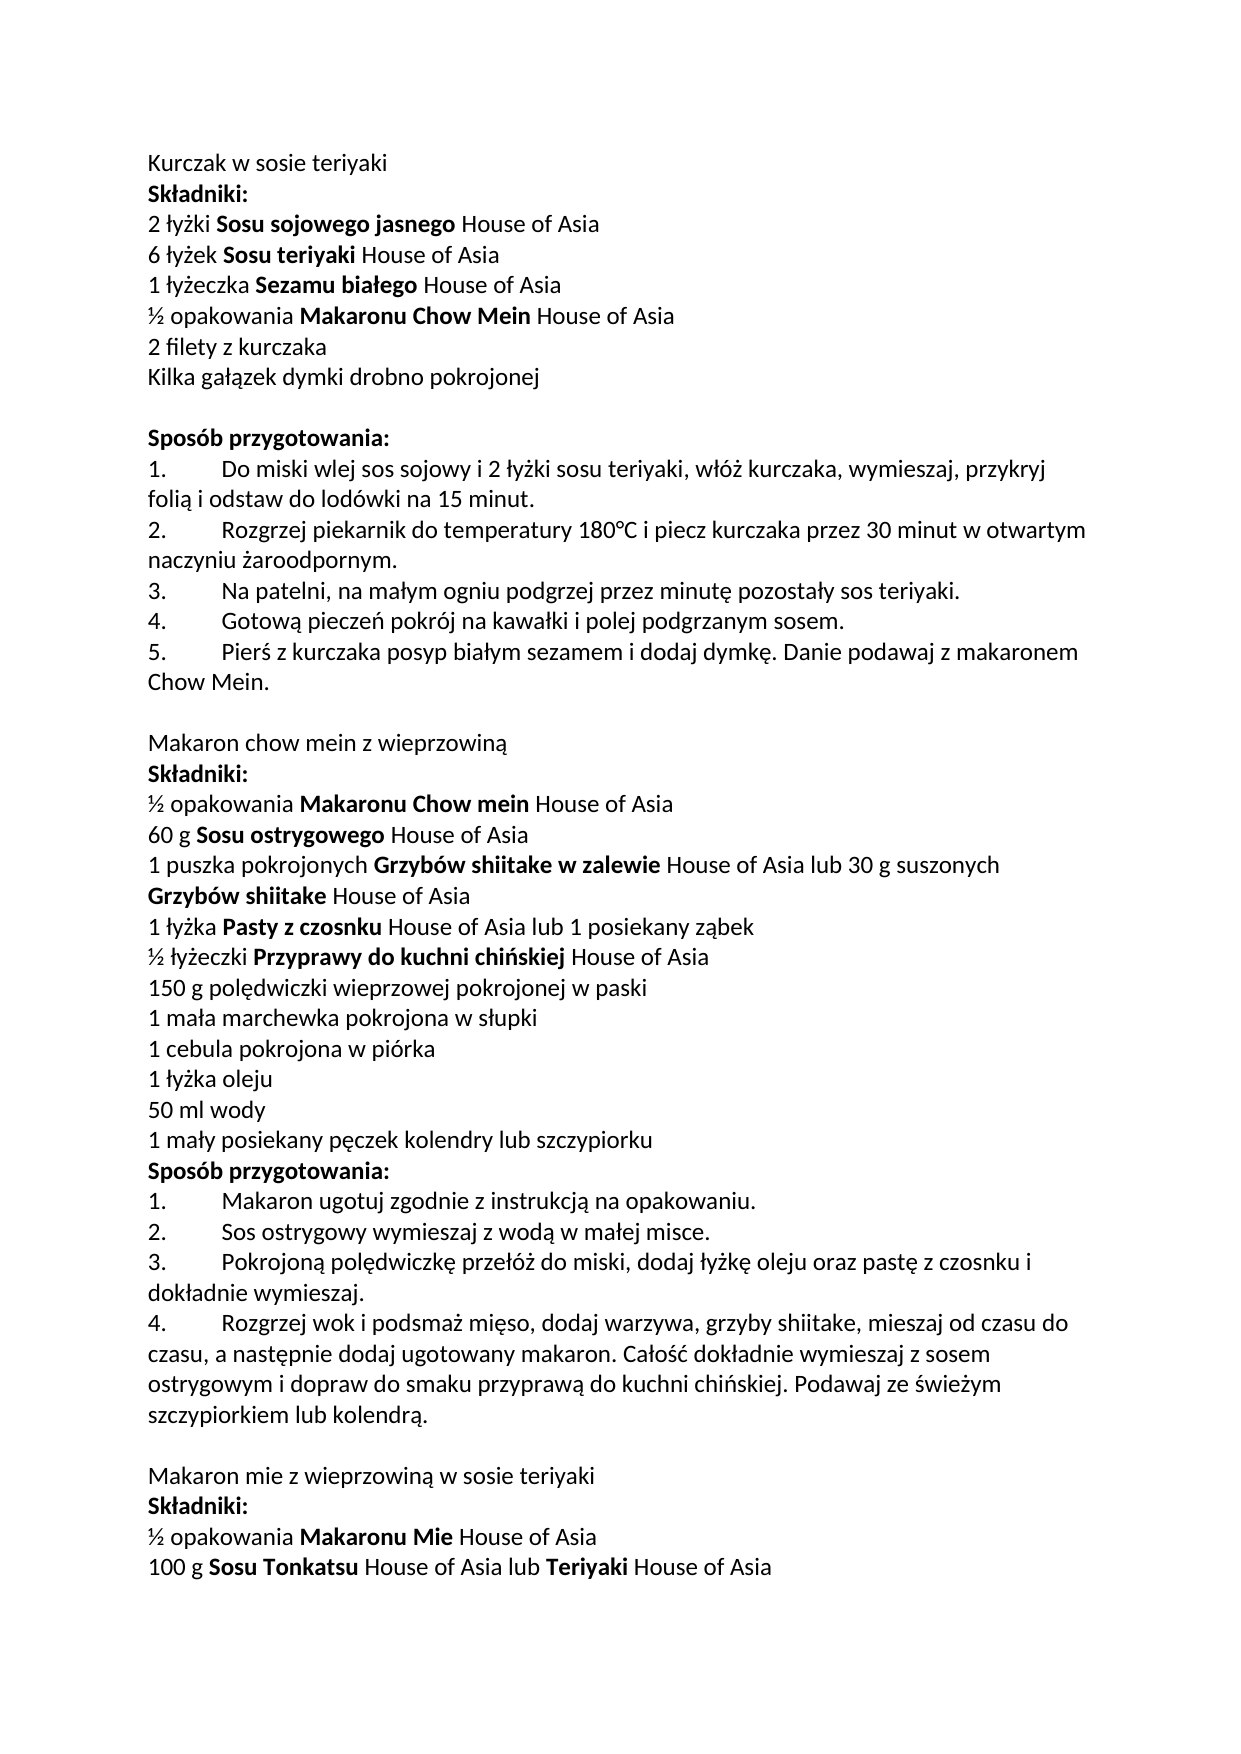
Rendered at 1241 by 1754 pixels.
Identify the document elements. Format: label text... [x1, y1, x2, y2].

text Składniki: [148, 178, 1093, 209]
text 2 łyżki Sosu sojowego jasnego House of Asia [148, 209, 1093, 239]
text Kurczak w sosie teriyaki [148, 148, 1093, 178]
text Kilka gałązek dymki drobno pokrojonej [148, 361, 1093, 392]
text 1 łyżka Pasty z czosnku House of Asia lub 1 posiekany ząbek [148, 911, 1093, 941]
text 2 filety z kurczaka [148, 331, 1093, 361]
text ½ opakowania Makaronu Mie House of Asia [148, 1521, 1093, 1552]
text Składniki: [148, 1491, 1093, 1521]
text 4. Gotową pieczeń pokrój na kawałki i polej podgrzanym sosem. [148, 605, 1093, 636]
text Składniki: [148, 758, 1093, 788]
text 3. Na patelni, na małym ogniu podgrzej przez minutę pozostały sos teriyaki. [148, 575, 1093, 605]
text 2. Sos ostrygowy wymieszaj z wodą w małej misce. [148, 1216, 1093, 1246]
text 1. Makaron ugotuj zgodnie z instrukcją na opakowaniu. [148, 1185, 1093, 1216]
text 4. Rozgrzej wok i podsmaż mięso, dodaj warzywa, grzyby shiitake, mieszaj od czasu do czasu, a następnie dodaj ugotowany makaron. Całość dokładnie wymieszaj z sosem ostrygowym i dopraw do smaku przyprawą do kuchni chińskiej. Podawaj ze świeżym szczypiorkiem lub kolendrą. [148, 1307, 1093, 1429]
text 50 ml wody [148, 1094, 1093, 1124]
text 1 puszka pokrojonych Grzybów shiitake w zalewie House of Asia lub 30 g suszonych Grzybów shiitake House of Asia [148, 849, 1093, 911]
text Makaron mie z wieprzowiną w sosie teriyaki [148, 1460, 1093, 1491]
text 1 mała marchewka pokrojona w słupki [148, 1002, 1093, 1033]
text 2. Rozgrzej piekarnik do temperatury 180°C i piecz kurczaka przez 30 minut w otwartym naczyniu żaroodpornym. [148, 514, 1093, 575]
text Sposób przygotowania: [148, 1155, 1093, 1185]
text 1 łyżeczka Sezamu białego House of Asia [148, 270, 1093, 300]
text Sposób przygotowania: [148, 422, 1093, 453]
text Makaron chow mein z wieprzowiną [148, 727, 1093, 758]
text ½ łyżeczki Przyprawy do kuchni chińskiej House of Asia [148, 941, 1093, 972]
text 1 cebula pokrojona w piórka [148, 1033, 1093, 1063]
text 60 g Sosu ostrygowego House of Asia [148, 819, 1093, 849]
text 6 łyżek Sosu teriyaki House of Asia [148, 239, 1093, 270]
text ½ opakowania Makaronu Chow Mein House of Asia [148, 300, 1093, 331]
text 1 łyżka oleju [148, 1063, 1093, 1094]
text 5. Pierś z kurczaka posyp białym sezamem i dodaj dymkę. Danie podawaj z makaronem Chow Mein. [148, 636, 1093, 697]
text 1. Do miski wlej sos sojowy i 2 łyżki sosu teriyaki, włóż kurczaka, wymieszaj, przykryj folią i odstaw do lodówki na 15 minut. [148, 453, 1093, 514]
text 1 mały posiekany pęczek kolendry lub szczypiorku [148, 1124, 1093, 1155]
text ½ opakowania Makaronu Chow mein House of Asia [148, 788, 1093, 819]
text 150 g polędwiczki wieprzowej pokrojonej w paski [148, 972, 1093, 1002]
text 3. Pokrojoną polędwiczkę przełóż do miski, dodaj łyżkę oleju oraz pastę z czosnku i dokładnie wymieszaj. [148, 1246, 1093, 1307]
text 100 g Sosu Tonkatsu House of Asia lub Teriyaki House of Asia [148, 1552, 1093, 1582]
